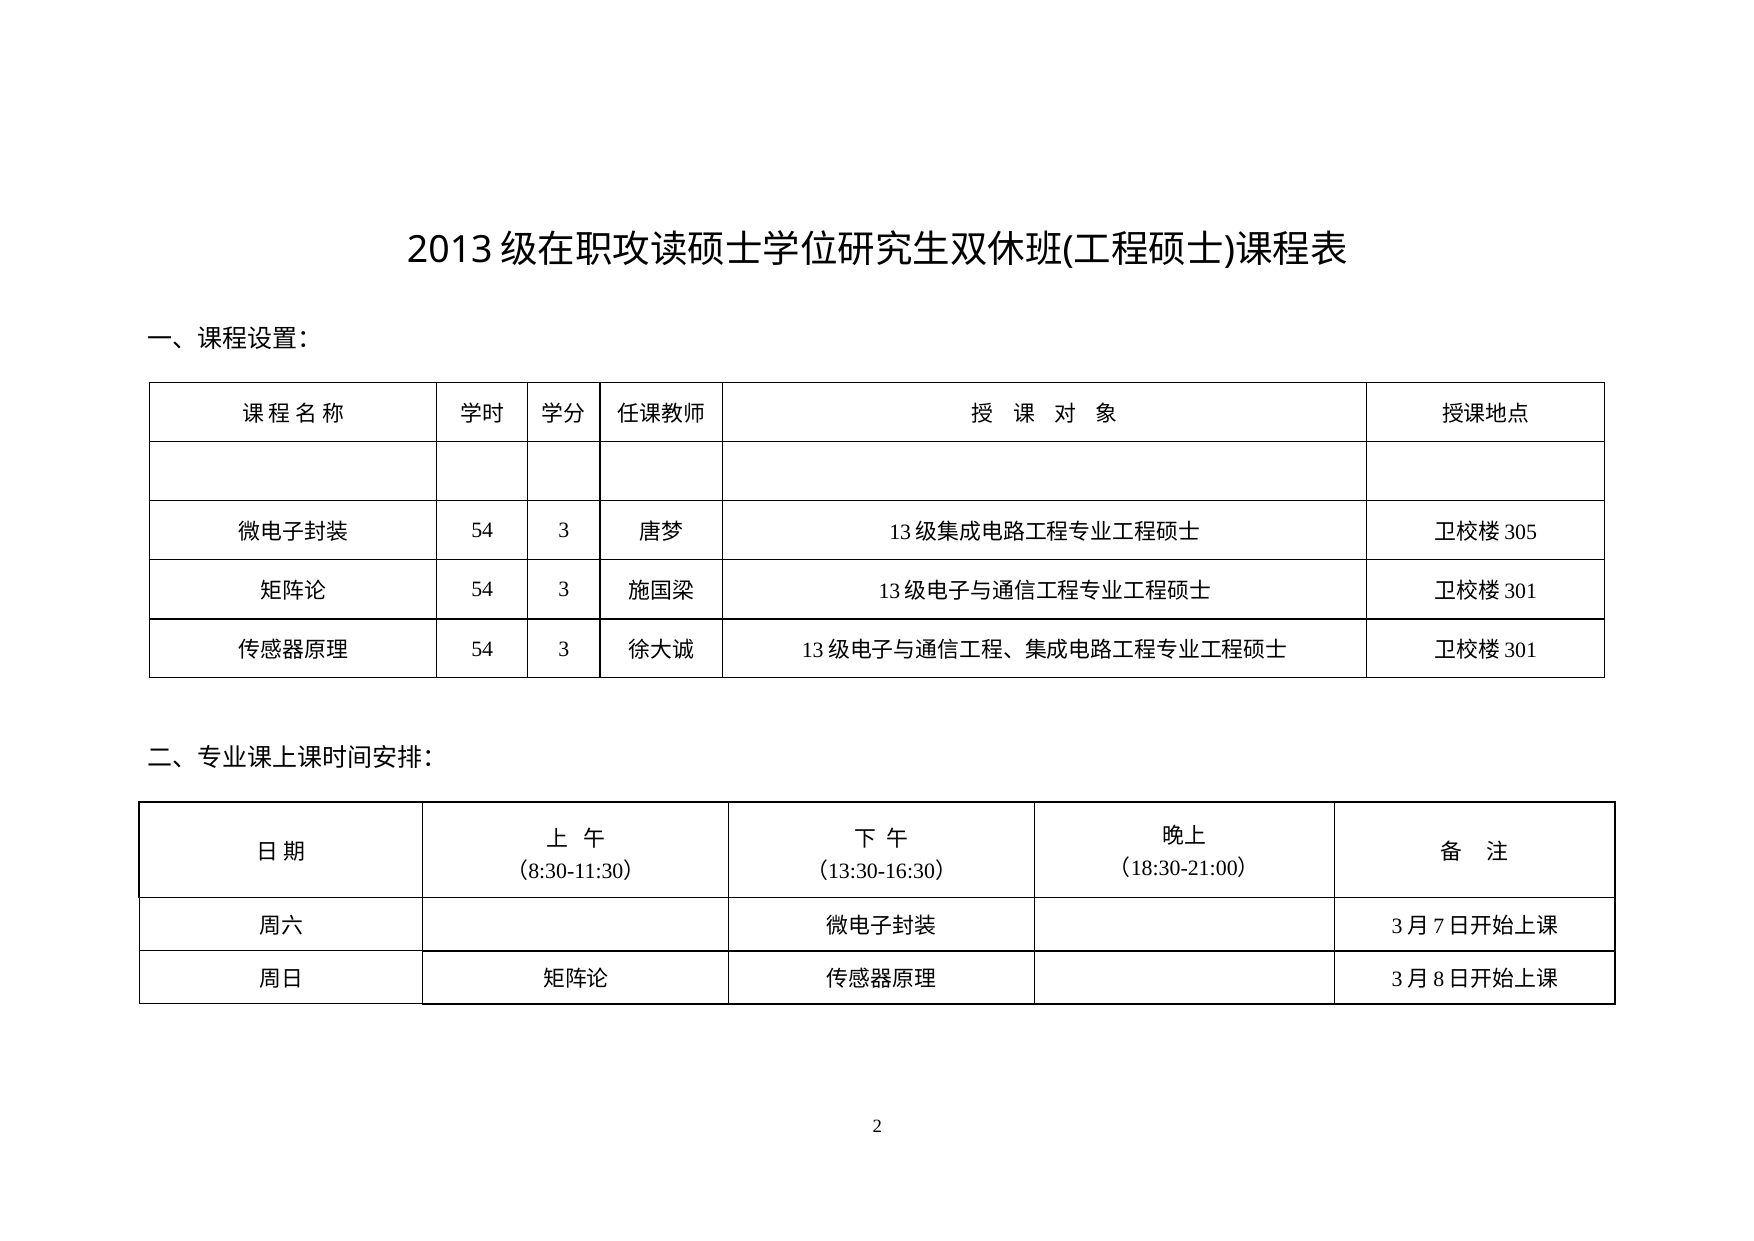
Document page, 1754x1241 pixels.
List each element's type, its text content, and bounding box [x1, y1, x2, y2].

table_cell 周日 [140, 951, 422, 1003]
table_cell 3月7日开始上课 [1335, 898, 1614, 950]
table_cell 传感器原理 [729, 952, 1034, 1003]
table_cell [437, 442, 527, 500]
table_cell 微电子封装 [150, 501, 436, 559]
table_header 备 注 [1335, 803, 1614, 897]
table_header 上 午 （8:30-11:30） [423, 803, 728, 897]
table_cell 徐大诚 [601, 620, 722, 677]
table_header 学时 [437, 383, 527, 441]
table_header 下 午 （13:30-16:30） [729, 803, 1034, 897]
table_header 任课教师 [601, 383, 722, 441]
table_cell [423, 898, 728, 950]
table_header 课 程 名 称 [150, 383, 436, 441]
table_header 授课地点 [1367, 383, 1604, 441]
table_cell 54 [437, 501, 527, 559]
table_cell 13级电子与通信工程、集成电路工程专业工程硕士 [723, 620, 1366, 677]
table_cell 54 [437, 620, 527, 677]
table_cell 3 [528, 501, 599, 559]
table_header 授 课 对 象 [723, 383, 1366, 441]
table_cell [601, 442, 722, 500]
table_cell 唐梦 [601, 501, 722, 559]
table_cell [723, 442, 1366, 500]
table_cell 施国梁 [601, 560, 722, 618]
table_cell 卫校楼301 [1367, 620, 1604, 677]
table_cell [1367, 442, 1604, 500]
table_cell 54 [437, 560, 527, 618]
table_cell 3月8日开始上课 [1335, 952, 1614, 1003]
table_cell 3 [528, 620, 599, 677]
table_cell 传感器原理 [150, 620, 436, 677]
text 二、专业课上课时间安排： [148, 723, 1606, 788]
table_cell [528, 442, 599, 500]
table_header 日 期 [140, 803, 422, 897]
table_cell 卫校楼305 [1367, 501, 1604, 559]
table_cell 卫校楼301 [1367, 560, 1604, 618]
text 一、课程设置： [148, 304, 1606, 369]
table_cell 矩阵论 [150, 560, 436, 618]
table_cell 3 [528, 560, 599, 618]
table_cell 13级电子与通信工程专业工程硕士 [723, 560, 1366, 618]
table_cell 微电子封装 [729, 898, 1034, 950]
table_header 学分 [528, 383, 599, 441]
table_header 晚上 （18:30-21:00） [1035, 803, 1334, 897]
table_cell 矩阵论 [423, 952, 728, 1003]
text 2013级在职攻读硕士学位研究生双休班(工程硕士)课程表 [148, 214, 1606, 279]
table_cell [1035, 898, 1334, 950]
table_cell [1035, 952, 1334, 1003]
table_cell [150, 442, 436, 500]
table_cell 周六 [140, 898, 422, 950]
table_cell 13级集成电路工程专业工程硕士 [723, 501, 1366, 559]
